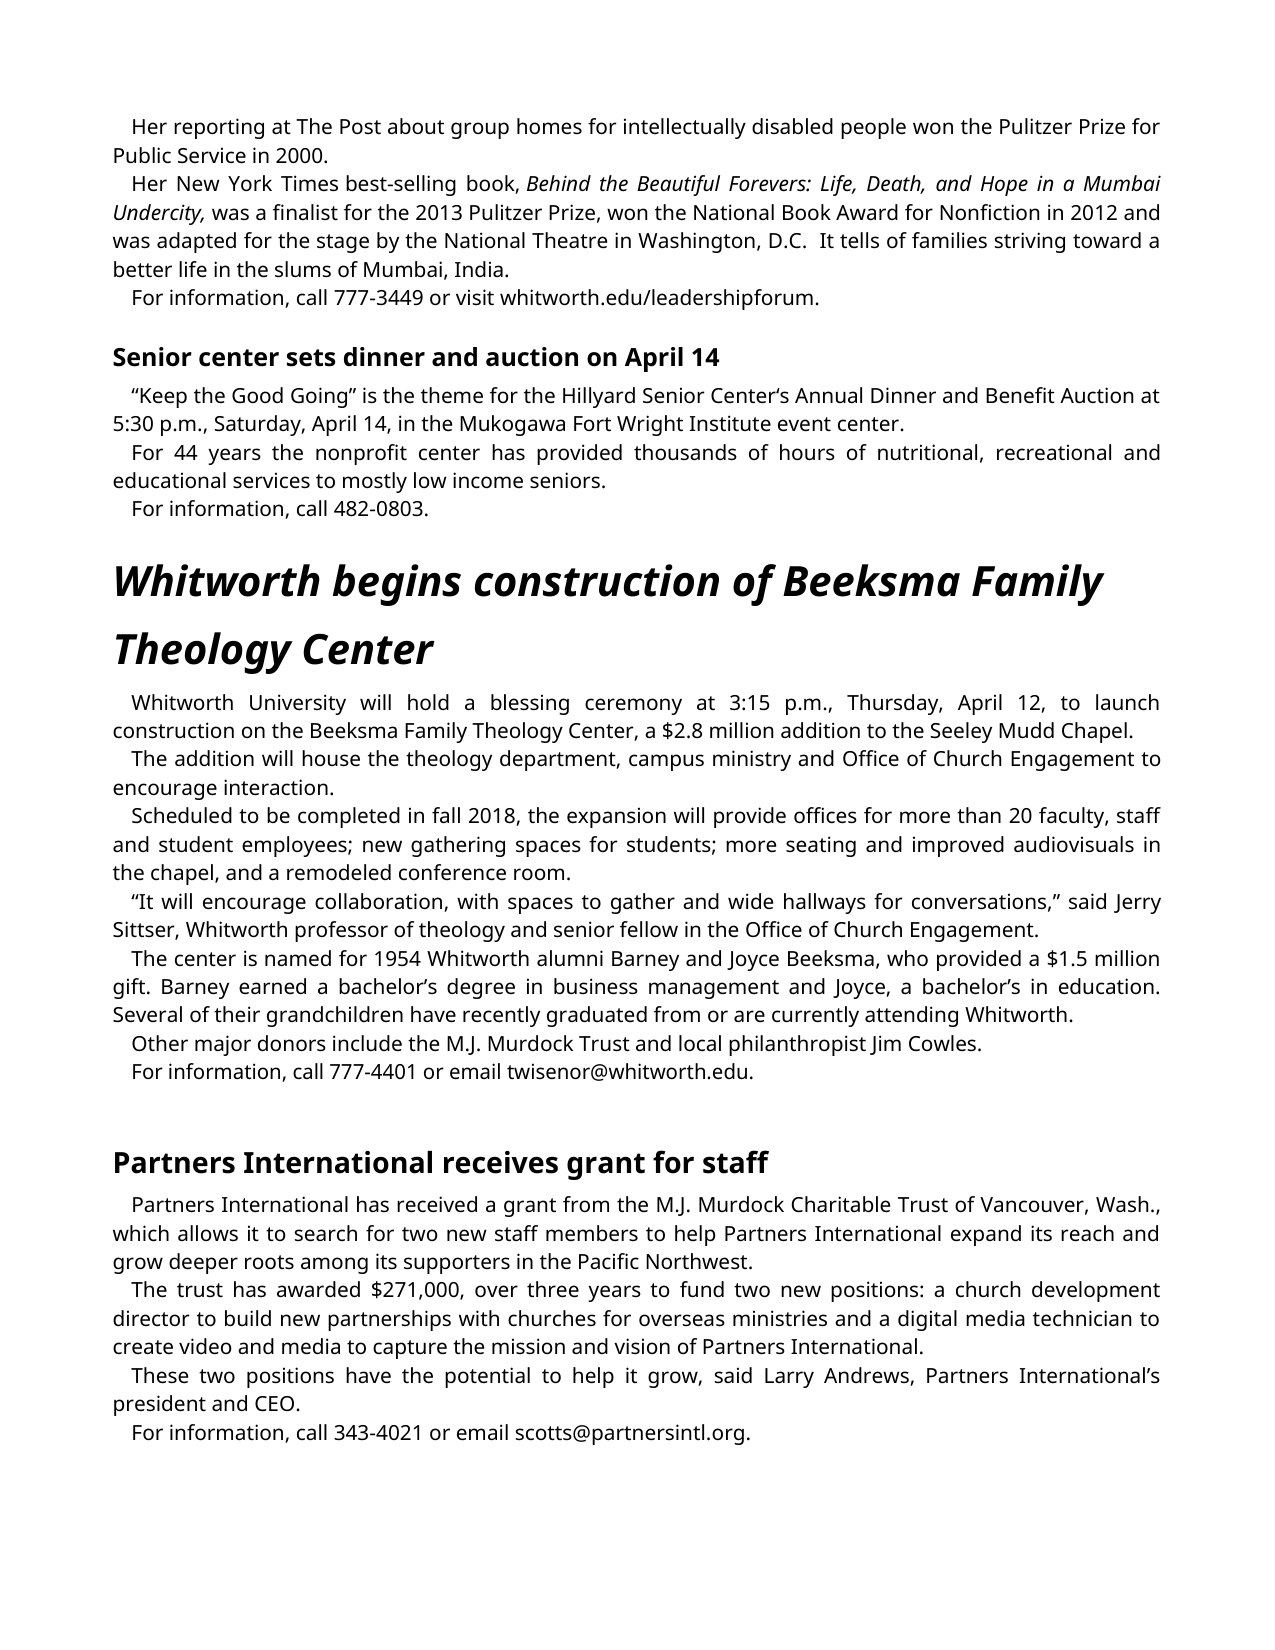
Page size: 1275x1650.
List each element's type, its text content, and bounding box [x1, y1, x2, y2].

text Senior center sets dinner and auction on April 14 [112, 340, 1162, 374]
text Whitworth begins construction of Beeksma Family Theology Center [112, 551, 1162, 676]
text Her reporting at The Post about group homes for intellectually disabled people won the Pulitzer Prize for Public Service in 2000. [112, 112, 1162, 169]
text For information, call 777-3449 or visit whitworth.edu/leadershipforum. [112, 283, 1162, 312]
text “It will encourage collaboration, with spaces to gather and wide hallways for conversations,” said Jerry Sittser, Whitworth professor of theology and senior fellow in the Office of Church Engagement. [112, 887, 1162, 944]
text Partners International has received a grant from the M.J. Murdock Charitable Trust of Vancouver, Wash., which allows it to search for two new staff members to help Partners International expand its reach and grow deeper roots among its supporters in the Pacific Northwest. [112, 1190, 1162, 1276]
text Partners International receives grant for staff [112, 1143, 1162, 1182]
text The trust has awarded $271,000, over three years to fund two new positions: a church development director to build new partnerships with churches for overseas ministries and a digital media technician to create video and media to capture the mission and vision of Partners International. [112, 1276, 1162, 1361]
text These two positions have the potential to help it grow, said Larry Andrews, Partners International’s president and CEO. [112, 1361, 1162, 1418]
text Other major donors include the M.J. Murdock Trust and local philanthropist Jim Cowles. [112, 1029, 1162, 1057]
text Whitworth University will hold a blessing ceremony at 3:15 p.m., Thursday, April 12, to launch construction on the Beeksma Family Theology Center, a $2.8 million addition to the Seeley Mudd Chapel. [112, 688, 1162, 744]
text The center is named for 1954 Whitworth alumni Barney and Joyce Beeksma, who provided a $1.5 million gift. Barney earned a bachelor’s degree in business management and Joyce, a bachelor’s in education. Several of their grandchildren have recently graduated from or are currently attending Whitworth. [112, 944, 1162, 1029]
text For information, call 482-0803. [112, 494, 1162, 523]
text For 44 years the nonprofit center has provided thousands of hours of nutritional, recreational and educational services to mostly low income seniors. [112, 438, 1162, 494]
text For information, call 343-4021 or email scotts@partnersintl.org. [112, 1418, 1162, 1446]
text Her New York Times best-selling book, Behind the Beautiful Forevers: Life, Death, and Hope in a Mumbai Undercity, was a finalist for the 2013 Pulitzer Prize, won the National Book Award for Nonfiction in 2012 and was adapted for the stage by the National Theatre in Washington, D.C. It tells of families striving toward a better life in the slums of Mumbai, India. [112, 169, 1162, 283]
text Scheduled to be completed in fall 2018, the expansion will provide offices for more than 20 faculty, staff and student employees; new gathering spaces for students; more seating and improved audiovisuals in the chapel, and a remodeled conference room. [112, 801, 1162, 887]
text “Keep the Good Going” is the theme for the Hillyard Senior Center‘s Annual Dinner and Benefit Auction at 5:30 p.m., Saturday, April 14, in the Mukogawa Fort Wright Institute event center. [112, 381, 1162, 438]
text The addition will house the theology department, campus ministry and Office of Church Engagement to encourage interaction. [112, 744, 1162, 801]
text For information, call 777-4401 or email twisenor@whitworth.edu. [112, 1057, 1162, 1086]
